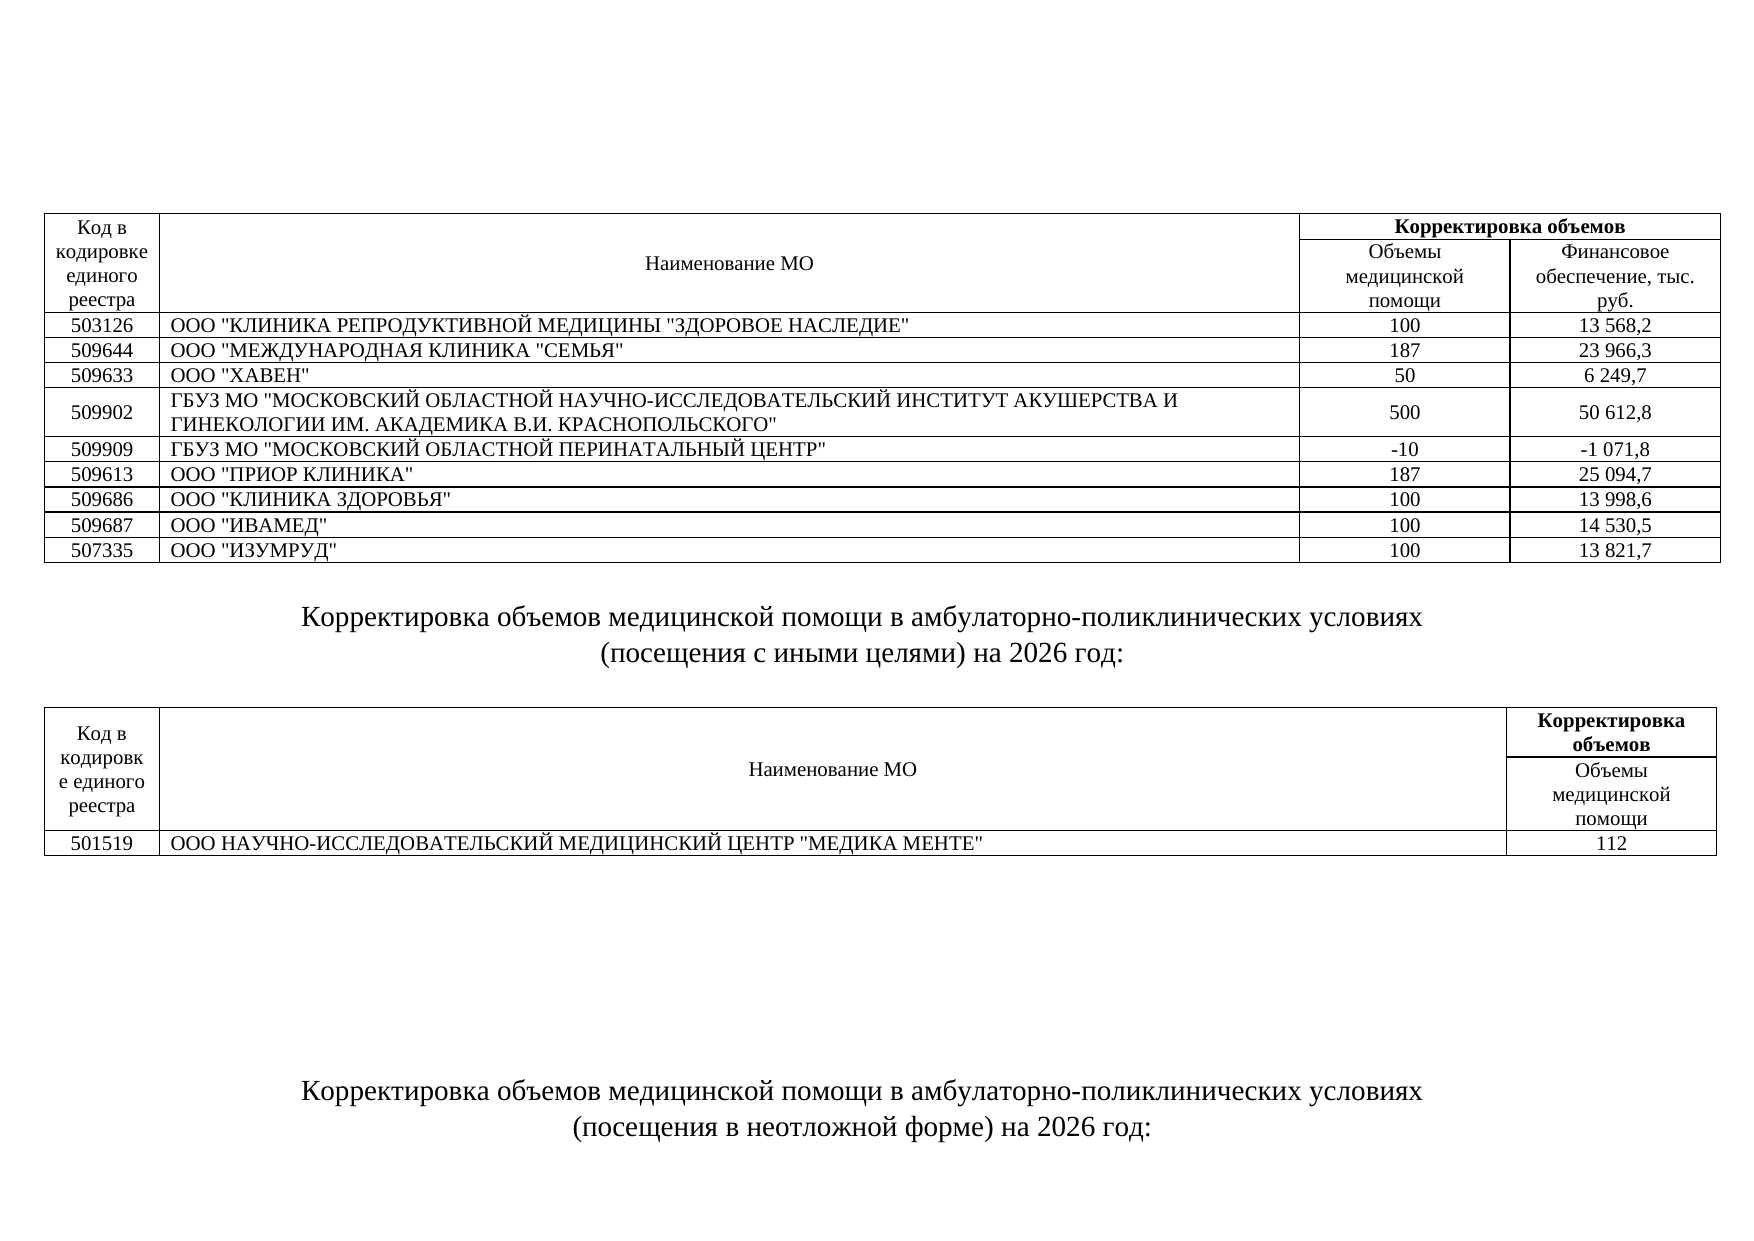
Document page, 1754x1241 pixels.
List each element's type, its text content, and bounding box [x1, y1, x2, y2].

table_cell 187 [1300, 462, 1509, 486]
text Корректировка объемов медицинской помощи в амбулаторно-поликлинических условиях [89, 599, 1636, 632]
table_cell ГБУЗ МО "МОСКОВСКИЙ ОБЛАСТНОЙ НАУЧНО-ИССЛЕДОВАТЕЛЬСКИЙ ИНСТИТУТ АКУШЕРСТВА И ГИНЕКОЛОГИИ ИМ. АКАДЕМИКА В.И. КРАСНОПОЛЬСКОГО" [160, 388, 1299, 436]
table_cell ООО "ПРИОР КЛИНИКА" [160, 462, 1299, 486]
table_cell ООО "ИЗУМРУД" [160, 538, 1299, 562]
table_cell 500 [1300, 388, 1509, 436]
table_cell 509644 [45, 338, 159, 362]
text Корректировка объемов медицинской помощи в амбулаторно-поликлинических условиях [89, 1073, 1636, 1106]
table_cell 187 [1300, 338, 1509, 362]
table_cell 100 [1300, 313, 1509, 337]
table_header Код в кодировке единого реестра [45, 214, 159, 312]
table_cell 14 530,5 [1511, 513, 1720, 537]
table_cell Объемы медицинской помощи [1507, 758, 1716, 830]
table_cell 13 998,6 [1511, 488, 1720, 511]
table_cell 501519 [45, 831, 159, 855]
table_cell 50 [1300, 363, 1509, 387]
table_cell -10 [1300, 437, 1509, 461]
table_cell ООО "КЛИНИКА РЕПРОДУКТИВНОЙ МЕДИЦИНЫ "ЗДОРОВОЕ НАСЛЕДИЕ" [160, 313, 1299, 337]
table_cell 503126 [45, 313, 159, 337]
table_cell 509686 [45, 488, 159, 511]
table_header Наименование МО [160, 708, 1506, 830]
table_cell 507335 [45, 538, 159, 562]
table_cell 6 249,7 [1511, 363, 1720, 387]
table_header Корректировка объемов [1507, 708, 1716, 756]
table_cell 509687 [45, 513, 159, 537]
table_cell 509902 [45, 388, 159, 436]
table_cell 50 612,8 [1511, 388, 1720, 436]
table_cell -1 071,8 [1511, 437, 1720, 461]
table_cell 509633 [45, 363, 159, 387]
table_cell 23 966,3 [1511, 338, 1720, 362]
table_cell ГБУЗ МО "МОСКОВСКИЙ ОБЛАСТНОЙ ПЕРИНАТАЛЬНЫЙ ЦЕНТР" [160, 437, 1299, 461]
table_header Наименование МО [160, 214, 1299, 312]
table_cell 13 568,2 [1511, 313, 1720, 337]
table_cell 100 [1300, 488, 1509, 511]
table_cell ООО НАУЧНО-ИССЛЕДОВАТЕЛЬСКИЙ МЕДИЦИНСКИЙ ЦЕНТР "МЕДИКА МЕНТЕ" [160, 831, 1506, 855]
text (посещения в неотложной форме) на 2026 год: [89, 1109, 1636, 1142]
table_cell 13 821,7 [1511, 538, 1720, 562]
table_cell ООО "ХАВЕН" [160, 363, 1299, 387]
table_cell 25 094,7 [1511, 462, 1720, 486]
table_header Корректировка объемов [1300, 214, 1720, 238]
text (посещения с иными целями) на 2026 год: [89, 635, 1636, 668]
table_cell 509909 [45, 437, 159, 461]
table_cell 509613 [45, 462, 159, 486]
table_cell 112 [1507, 831, 1716, 855]
table_cell 100 [1300, 538, 1509, 562]
table_cell Финансовое обеспечение, тыс. руб. [1511, 240, 1720, 312]
table_cell ООО "ИВАМЕД" [160, 513, 1299, 537]
table_cell ООО "КЛИНИКА ЗДОРОВЬЯ" [160, 488, 1299, 511]
table_cell ООО "МЕЖДУНАРОДНАЯ КЛИНИКА "СЕМЬЯ" [160, 338, 1299, 362]
table_header Код в кодировке единого реестра [45, 708, 159, 830]
table_cell Объемы медицинской помощи [1300, 240, 1509, 312]
table_cell 100 [1300, 513, 1509, 537]
